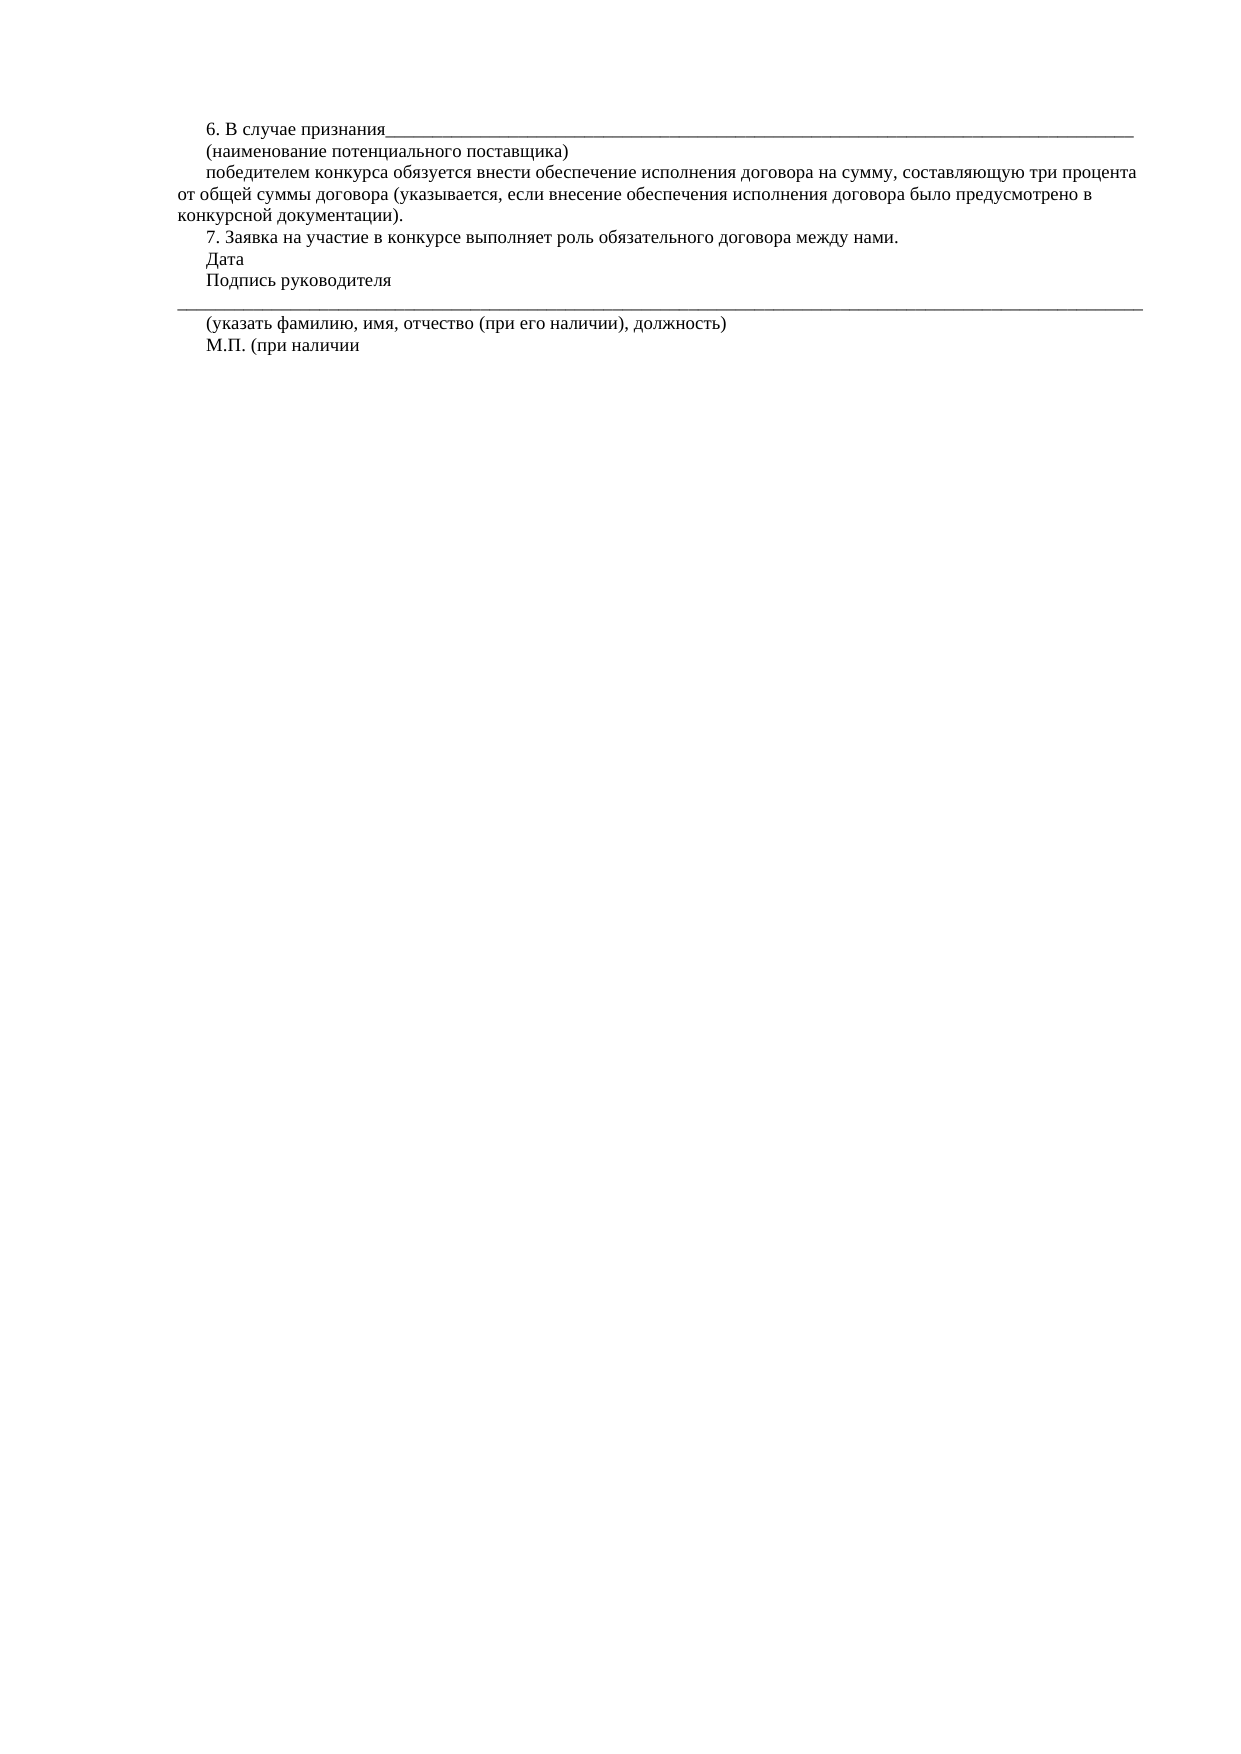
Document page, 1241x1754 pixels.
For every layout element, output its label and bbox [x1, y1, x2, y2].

text [177, 118, 1152, 355]
